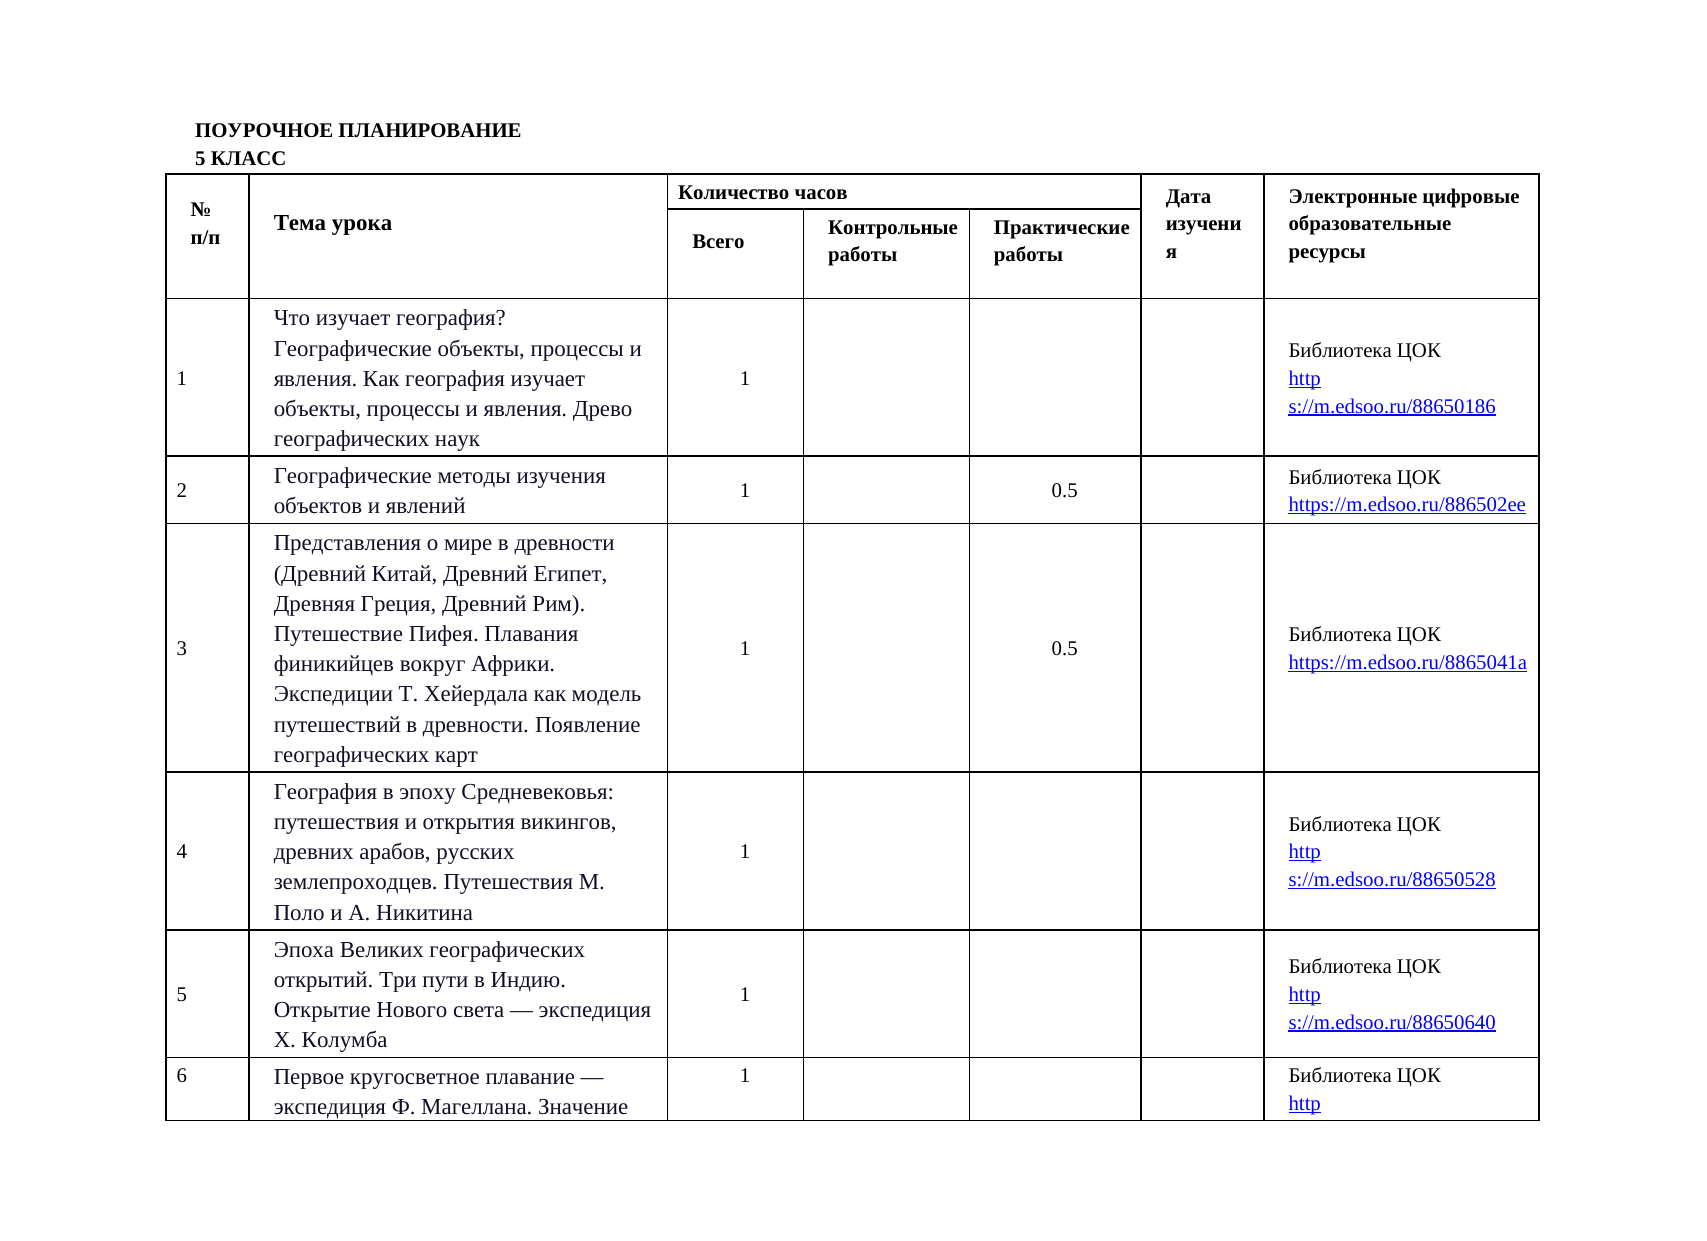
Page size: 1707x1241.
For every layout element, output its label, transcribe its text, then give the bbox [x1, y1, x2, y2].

table_cell 5 [167, 931, 248, 1056]
table_cell [1142, 524, 1263, 771]
table_cell Практические работы [970, 210, 1140, 298]
table_cell [970, 299, 1140, 455]
table_cell [1142, 931, 1263, 1056]
table_cell [804, 1058, 969, 1120]
table_cell [1142, 1058, 1263, 1120]
table_cell 1 [668, 773, 803, 929]
table_cell 6 [167, 1058, 248, 1120]
table_cell [1142, 457, 1263, 523]
table_cell 1 [668, 457, 803, 523]
table_cell [1142, 299, 1263, 455]
table_header Тема урока [250, 175, 667, 298]
table_cell [804, 524, 969, 771]
table_header № п/п [167, 175, 248, 298]
text ПОУРОЧНОЕ ПЛАНИРОВАНИЕ [190, 118, 1618, 142]
table_cell [970, 1058, 1140, 1120]
table_cell География в эпоху Средневековья: путешествия и открытия викингов, древних арабов, русских землепроходцев. Путешествия М. Поло и А. Никитина [250, 773, 667, 929]
table_cell [804, 457, 969, 523]
table_cell 2 [167, 457, 248, 523]
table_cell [1265, 1058, 1538, 1120]
table_cell [804, 773, 969, 929]
table_cell Библиотека ЦОК https://m.edsoo.ru/88650640 [1265, 931, 1538, 1056]
table_header Дата изучения [1142, 175, 1263, 298]
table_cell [250, 1058, 667, 1120]
table_cell Что изучает география? Географические объекты, процессы и явления. Как география изучает объекты, процессы и явления. Древо географических наук [250, 299, 667, 455]
table_cell 1 [668, 931, 803, 1056]
table_cell 1 [668, 524, 803, 771]
table_cell Библиотека ЦОК https://m.edsoo.ru/8865041a [1265, 524, 1538, 771]
table_cell Контрольные работы [804, 210, 969, 298]
table_cell 4 [167, 773, 248, 929]
table_cell [804, 931, 969, 1056]
text 5 КЛАСС [190, 146, 1618, 170]
table_cell Географические методы изучения объектов и явлений [250, 457, 667, 523]
table_cell Библиотека ЦОК https://m.edsoo.ru/886502ee [1265, 457, 1538, 523]
table_cell 0.5 [970, 457, 1140, 523]
table_cell [804, 299, 969, 455]
table_cell Библиотека ЦОК https://m.edsoo.ru/88650528 [1265, 773, 1538, 929]
table_cell 0.5 [970, 524, 1140, 771]
table_cell [970, 931, 1140, 1056]
table_cell [1142, 773, 1263, 929]
table_cell 3 [167, 524, 248, 771]
table_header Электронные цифровые образовательные ресурсы [1265, 175, 1538, 298]
table_cell Всего [668, 210, 803, 298]
table_cell Библиотека ЦОК https://m.edsoo.ru/88650186 [1265, 299, 1538, 455]
table_cell 1 [167, 299, 248, 455]
table_cell 1 [668, 1058, 803, 1120]
table_cell Представления о мире в древности (Древний Китай, Древний Египет, Древняя Греция, Древний Рим). Путешествие Пифея. Плавания финикийцев вокруг Африки. Экспедиции Т. Хейердала как модель путешествий в древности. Появление географических карт [250, 524, 667, 771]
table_cell [970, 773, 1140, 929]
table_header Количество часов [668, 175, 1140, 208]
table_cell Эпоха Великих географических открытий. Три пути в Индию. Открытие Нового света — экспедиция Х. Колумба [250, 931, 667, 1056]
table_cell 1 [668, 299, 803, 455]
